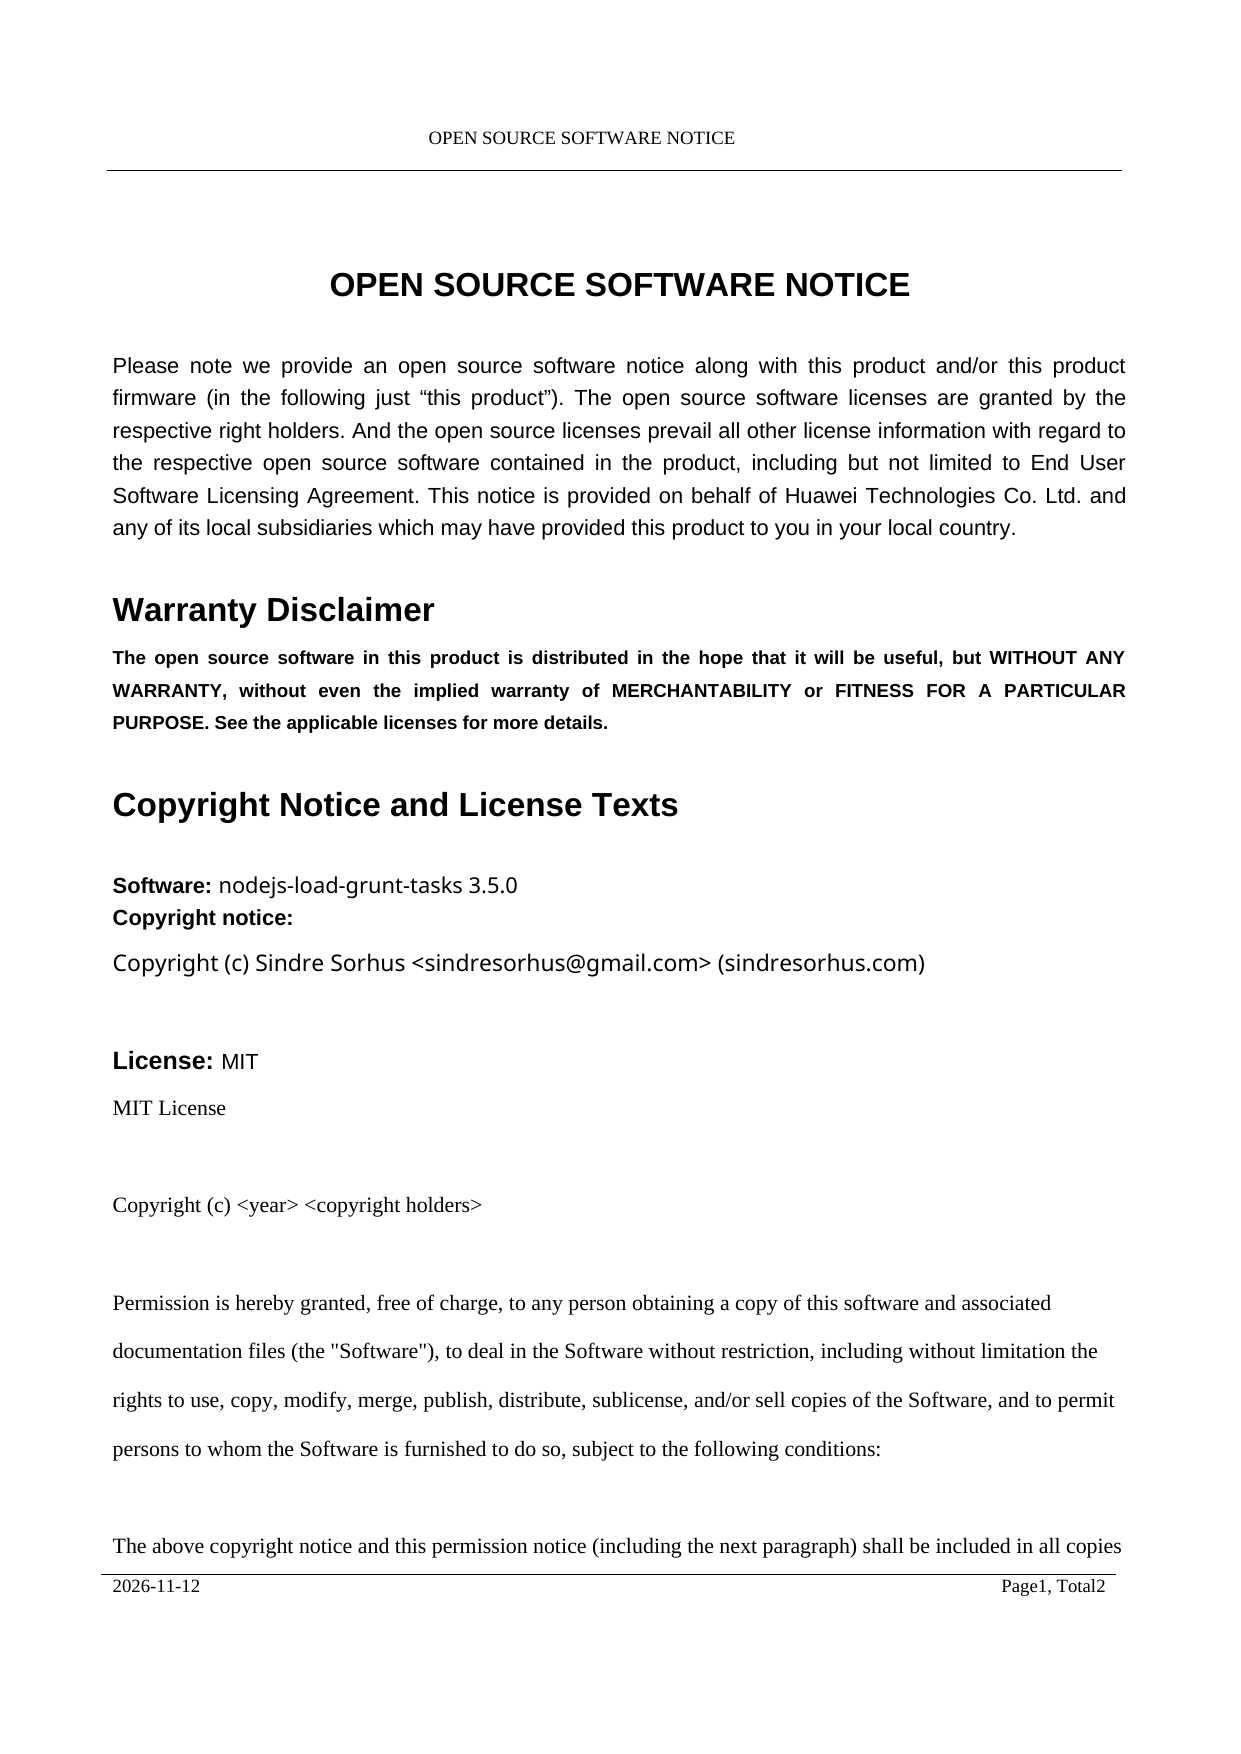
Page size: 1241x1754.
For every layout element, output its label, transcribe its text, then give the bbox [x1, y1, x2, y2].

text Copyright Notice and License Texts [112, 771, 1128, 836]
text The open source software in this product is distributed in the hope that it will be useful, but WITHOUT ANY WARRANTY, without even the implied warranty of MERCHANTABILITY or FITNESS FOR A PARTICULAR PURPOSE. See the applicable licenses for more details. [112, 641, 1128, 739]
text Copyright (c) Sindre Sorhus <sindresorhus@gmail.com> (sindresorhus.com) [112, 947, 1128, 1028]
text Copyright notice: [112, 901, 1128, 934]
text License: MIT [112, 1044, 1128, 1077]
text Software: nodejs-load-grunt-tasks 3.5.0 [112, 869, 1128, 901]
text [112, 1091, 1128, 1562]
text OPEN SOURCE SOFTWARE NOTICE [112, 251, 1128, 316]
text Warranty Disclaimer [112, 576, 1128, 641]
text Please note we provide an open source software notice along with this product and/or this product firmware (in the following just “this product”). The open source software licenses are granted by the respective right holders. And the open source licenses prevail all other license information with regard to the respective open source software contained in the product, including but not limited to End User Software Licensing Agreement. This notice is provided on behalf of Huawei Technologies Co. Ltd. and any of its local subsidiaries which may have provided this product to you in your local country. [112, 349, 1128, 544]
